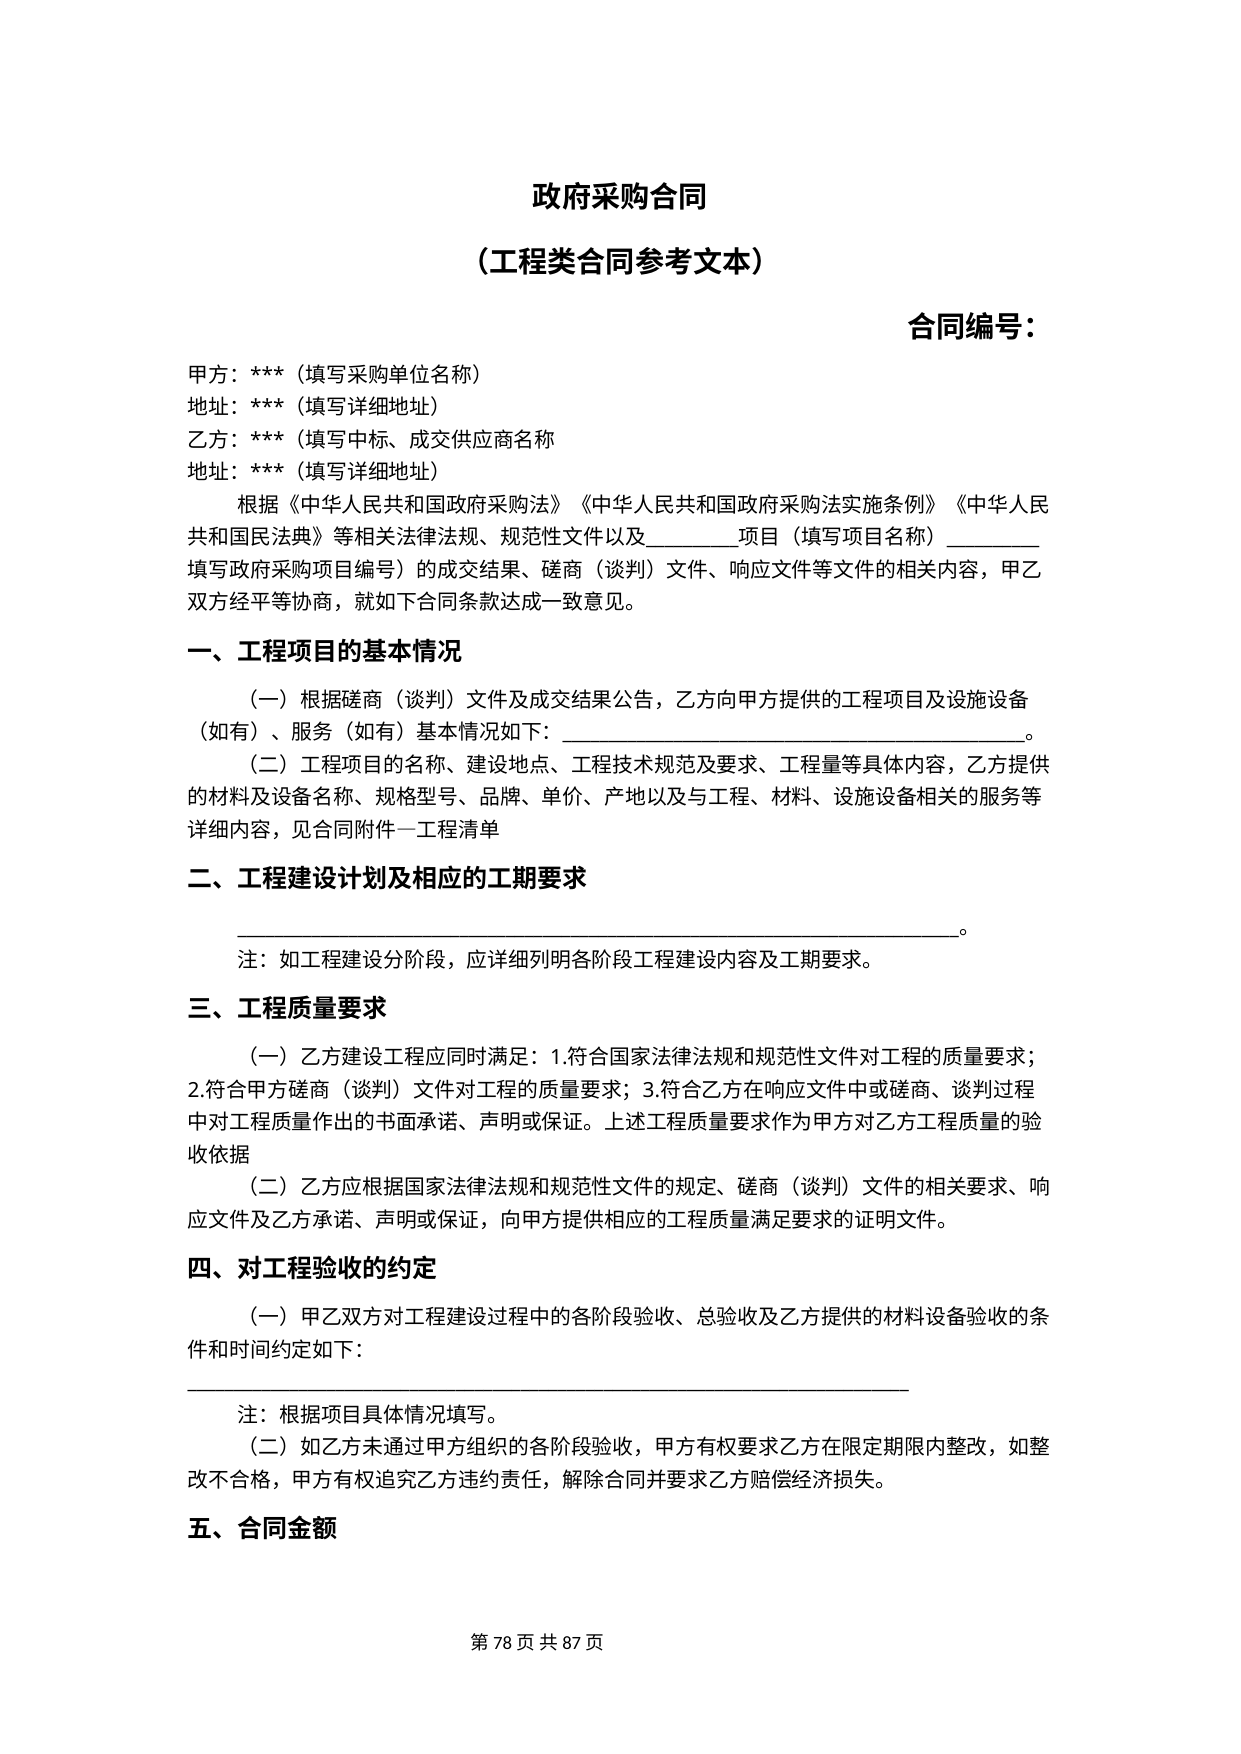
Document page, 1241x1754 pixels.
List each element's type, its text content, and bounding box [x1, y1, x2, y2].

text 四、对工程验收的约定 [187, 1234, 1053, 1299]
text 合同编号： [187, 292, 1053, 357]
text （二）如乙方未通过甲方组织的各阶段验收，甲方有权要求乙方在限定期限内整改，如整改不合格，甲方有权追究乙方违约责任，解除合同并要求乙方赔偿经济损失。 [187, 1429, 1053, 1494]
text 注：根据项目具体情况填写。 [187, 1397, 1053, 1429]
text 乙方：***（填写中标、成交供应商名称 [187, 422, 1053, 454]
text 地址：***（填写详细地址） [187, 389, 1053, 422]
text 三、工程质量要求 [187, 974, 1053, 1039]
text 注：如工程建设分阶段，应详细列明各阶段工程建设内容及工期要求。 [187, 942, 1053, 974]
text 二、工程建设计划及相应的工期要求 [187, 844, 1053, 909]
text （一）乙方建设工程应同时满足：1.符合国家法律法规和规范性文件对工程的质量要求；2.符合甲方磋商（谈判）文件对工程的质量要求；3.符合乙方在响应文件中或磋商、谈判过程中对工程质量作出的书面承诺、声明或保证。上述工程质量要求作为甲方对乙方工程质量的验收依据 [187, 1039, 1053, 1169]
text 政府采购合同 [187, 162, 1053, 227]
text （工程类合同参考文本） [187, 227, 1053, 292]
text （二）乙方应根据国家法律法规和规范性文件的规定、磋商（谈判）文件的相关要求、响应文件及乙方承诺、声明或保证，向甲方提供相应的工程质量满足要求的证明文件。 [187, 1169, 1053, 1234]
text （一）甲乙双方对工程建设过程中的各阶段验收、总验收及乙方提供的材料设备验收的条件和时间约定如下： [187, 1299, 1053, 1364]
text 一、工程项目的基本情况 [187, 617, 1053, 682]
text ______________________________________________________________________________。 [187, 909, 1053, 942]
text （一）根据磋商（谈判）文件及成交结果公告，乙方向甲方提供的工程项目及设施设备（如有）、服务（如有）基本情况如下：__________________________________________________。 [187, 682, 1053, 747]
text （二）工程项目的名称、建设地点、工程技术规范及要求、工程量等具体内容，乙方提供的材料及设备名称、规格型号、品牌、单价、产地以及与工程、材料、设施设备相关的服务等详细内容，见合同附件—工程清单 [187, 747, 1053, 844]
text ______________________________________________________________________________ [187, 1364, 1053, 1397]
text 甲方：***（填写采购单位名称） [187, 357, 1053, 389]
text 五、合同金额 [187, 1494, 1053, 1559]
text 地址：***（填写详细地址） [187, 454, 1053, 487]
text 根据《中华人民共和国政府采购法》《中华人民共和国政府采购法实施条例》《中华人民共和国民法典》等相关法律法规、规范性文件以及__________项目（填写项目名称）__________填写政府采购项目编号）的成交结果、磋商（谈判）文件、响应文件等文件的相关内容，甲乙双方经平等协商，就如下合同条款达成一致意见。 [187, 487, 1053, 617]
